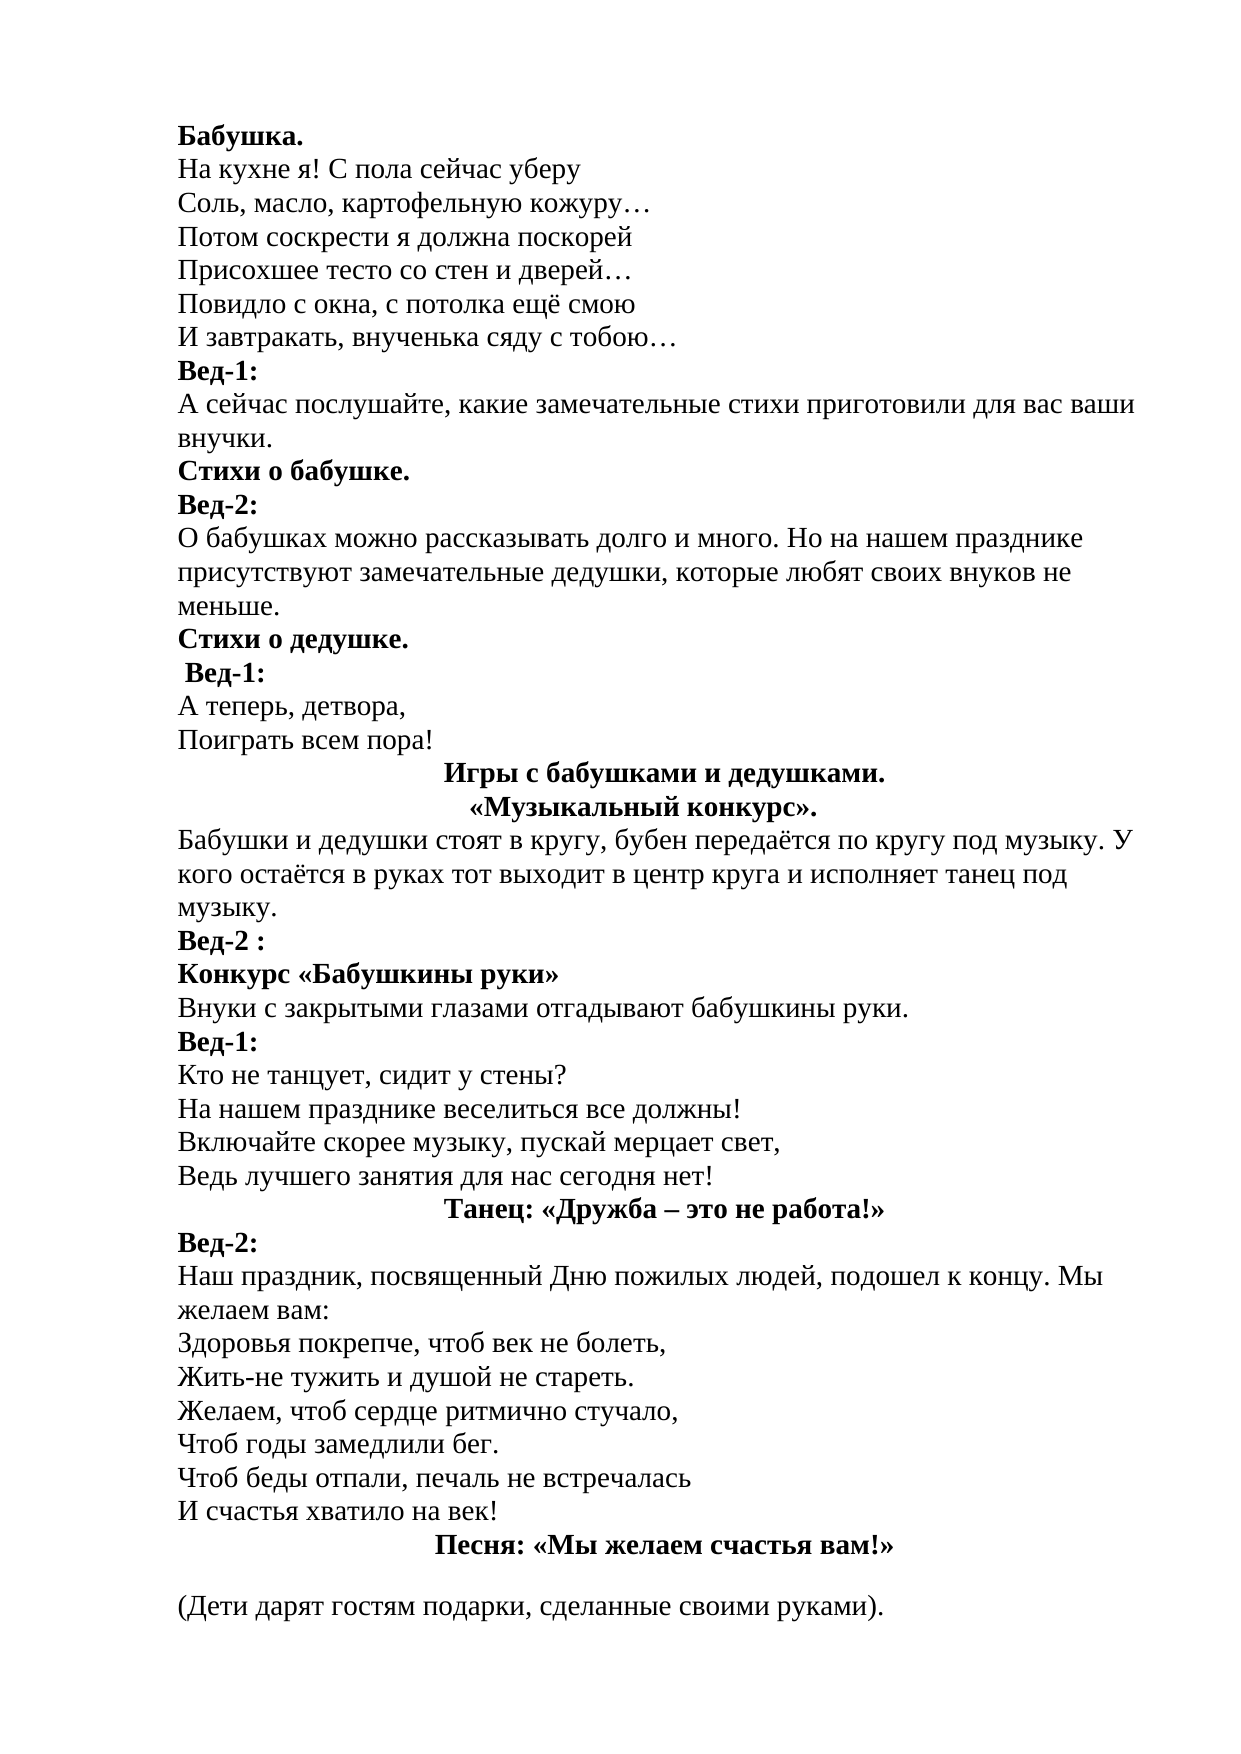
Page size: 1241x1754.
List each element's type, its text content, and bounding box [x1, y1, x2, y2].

text Стихи о дедушке. [177, 621, 1152, 655]
text Внуки с закрытыми глазами отгадывают бабушкины руки. [177, 990, 1152, 1024]
text Кто не танцует, сидит у стены? [177, 1057, 1152, 1091]
text На кухне я! С пола сейчас уберу [177, 152, 1152, 185]
text Желаем, чтоб сердце ритмично стучало, [177, 1393, 1152, 1426]
text О бабушках можно рассказывать долго и много. Но на нашем празднике присутствуют замечательные дедушки, которые любят своих внуков не меньше. [177, 521, 1152, 621]
text Поиграть всем пора! [177, 722, 1152, 755]
text (Дети дарят гостям подарки, сделанные своими руками). [177, 1588, 1152, 1622]
text А теперь, детвора, [177, 688, 1152, 722]
text Повидло с окна, с потолка ещё смою [177, 286, 1152, 319]
text Здоровья покрепче, чтоб век не болеть, Жить-не тужить и душой не стареть. [177, 1326, 1152, 1393]
text Вед-1: [177, 655, 1152, 688]
text Бабушки и дедушки стоят в кругу, бубен передаётся по кругу под музыку. У кого остаётся в руках тот выходит в центр круга и исполняет танец под музыку. [177, 822, 1152, 923]
text Наш праздник, посвященный Дню пожилых людей, подошел к концу. Мы желаем вам: [177, 1258, 1152, 1326]
text Потом соскрести я должна поскорей [177, 219, 1152, 252]
text Вед-2: [177, 1225, 1152, 1258]
text Бабушка. [177, 118, 1152, 152]
text Вед-1: [177, 1024, 1152, 1057]
text Вед-2: [177, 487, 1152, 521]
text И завтракать, внученька сяду с тобою… [177, 319, 1152, 353]
text «Музыкальный конкурс». [177, 789, 1152, 822]
text Чтоб беды отпали, печаль не встречалась И счастья хватило на век! [177, 1460, 1152, 1527]
text Вед-1: [177, 353, 1152, 386]
text Игры с бабушками и дедушками. [177, 755, 1152, 789]
text Соль, масло, картофельную кожуру… [177, 185, 1152, 219]
text Танец: «Дружба – это не работа!» [177, 1191, 1152, 1225]
text Присохшее тесто со стен и дверей… [177, 252, 1152, 286]
text Стихи о бабушке. [177, 453, 1152, 487]
text Вед-2 : Конкурс «Бабушкины руки» [177, 923, 1152, 990]
text А сейчас послушайте, какие замечательные стихи приготовили для вас ваши внучки. [177, 386, 1152, 453]
text Чтоб годы замедлили бег. [177, 1426, 1152, 1460]
text Включайте скорее музыку, пускай мерцает свет, [177, 1124, 1152, 1158]
text Песня: «Мы желаем счастья вам!» [177, 1527, 1152, 1560]
text Ведь лучшего занятия для нас сегодня нет! [177, 1158, 1152, 1191]
text На нашем празднике веселиться все должны! [177, 1091, 1152, 1124]
